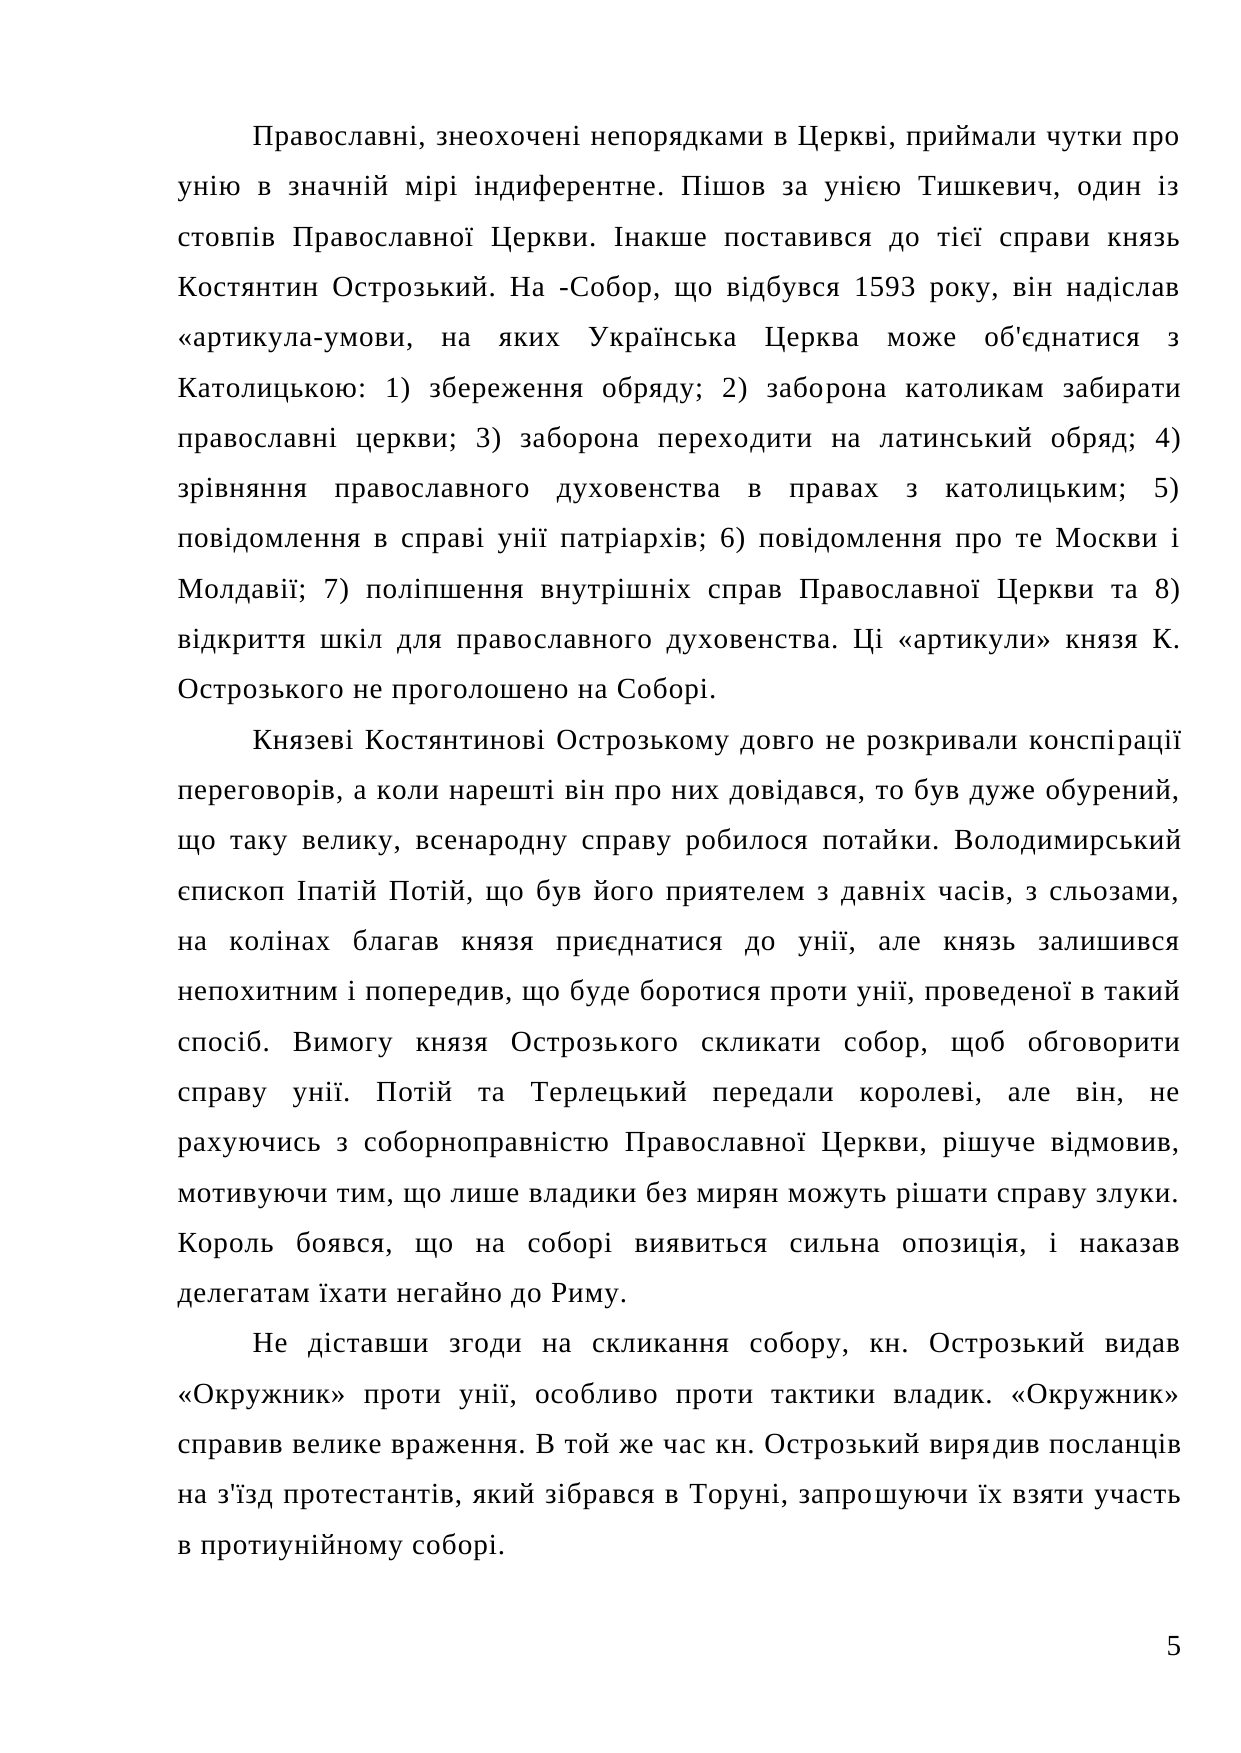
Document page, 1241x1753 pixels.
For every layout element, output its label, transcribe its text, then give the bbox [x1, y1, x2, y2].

text Не діставши згоди на скликання собору, кн. Острозький видав «Окружник» проти унії, особливо проти тактики владик. «Окружник» справив велике враження. В той же час кн. Острозький вирядив посланців на з'їзд протестантів, який зібрався в Торуні, запрошуючи їх взяти участь в протиунійному соборі. [177, 1326, 1181, 1560]
text Православні, знеохочені непорядками в Церкві, приймали чутки про унію в значній мірі індиферентне. Пішов за унією Тишкевич, один із стовпів Православної Церкви. Інакше поставився до тієї справи князь Костянтин Острозький. На -Собор, що відбувся 1593 року, він надіслав «артикула-умови, на яких Українська Церква може об'єднатися з Католицькою: 1) збереження обряду; 2) заборона католикам забирати православні церкви; 3) заборона переходити на латинський обряд; 4) зрівняння православного духовенства в правах з католицьким; 5) повідомлення в справі унії патріархів; 6) повідомлення про те Москви і Молдавії; 7) поліпшення внутрішніх справ Православної Церкви та 8) відкриття шкіл для православного духовенства. Ці «артикули» князя К. Острозького не проголошено на Соборі. [177, 118, 1181, 705]
text Князеві Костянтинові Острозькому довго не розкривали конспірації переговорів, а коли нарешті він про них довідався, то був дуже обурений, що таку велику, всенародну справу робилося потайки. Володимирський єпископ Іпатій Потій, що був його приятелем з давніх часів, з сльозами, на колінах благав князя приєднатися до унії, але князь залишився непохитним і попередив, що буде боротися проти унії, проведеної в такий спосіб. Вимогу князя Острозького скликати собор, щоб обговорити справу унії. Потій та Терлецький передали королеві, але він, не рахуючись з соборноправністю Православної Церкви, рішуче відмовив, мотивуючи тим, що лише владики без мирян можуть рішати справу злуки. Король боявся, що на соборі виявиться сильна опозиція, і наказав делегатам їхати негайно до Риму. [177, 722, 1181, 1309]
